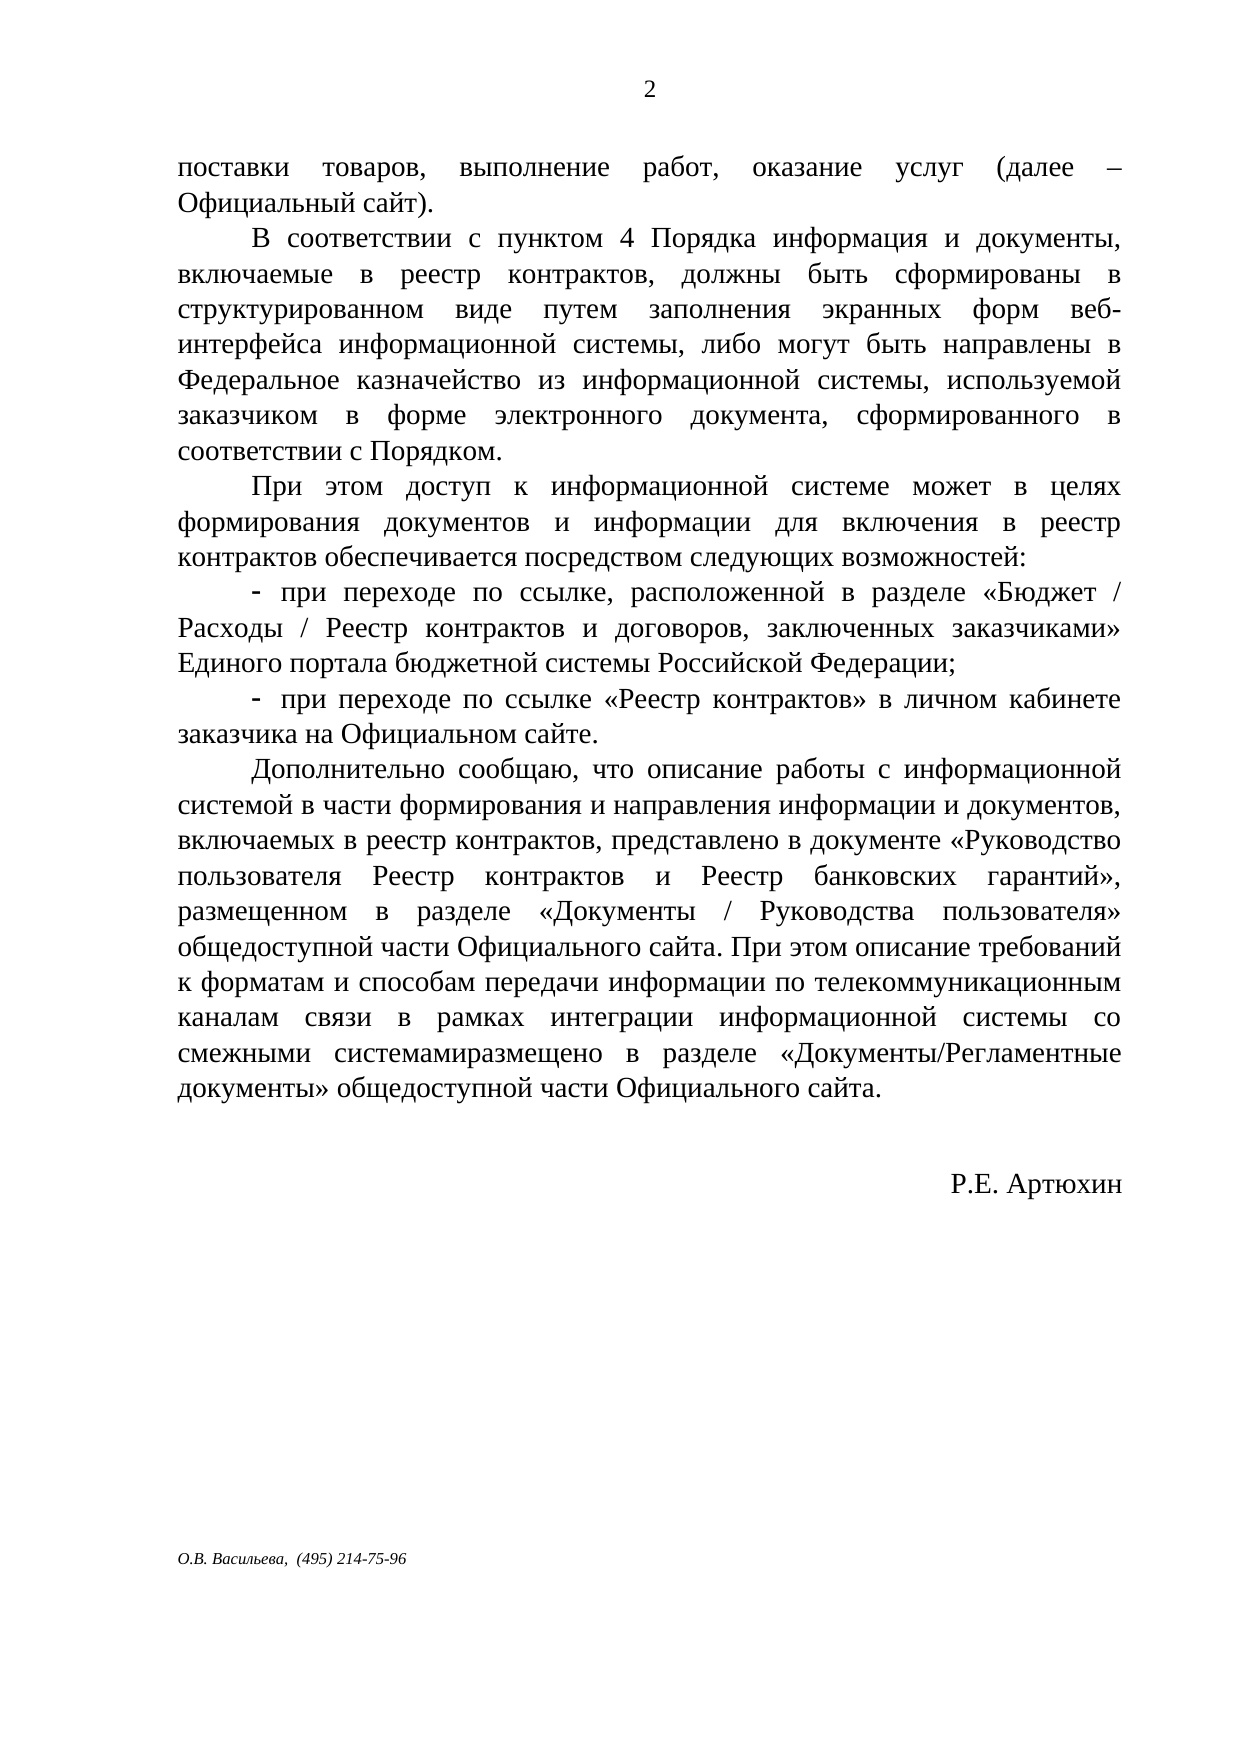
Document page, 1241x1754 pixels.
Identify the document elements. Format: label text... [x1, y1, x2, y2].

text Дополнительно сообщаю, что описание работы с информационной системой в части формирования и направления информации и документов, включаемых в реестр контрактов, представлено в документе «Руководство пользователя Реестр контрактов и Реестр банковских гарантий», размещенном в разделе «Документы / Руководства пользователя» общедоступной части Официального сайта. При этом описание требований к форматам и способам передачи информации по телекоммуникационным каналам связи в рамках интеграции информационной системы со смежными системамиразмещено в разделе «Документы/Регламентные документы» общедоступной части Официального сайта. [177, 750, 1122, 1104]
list при переходе по ссылке «Реестр контрактов» в личном кабинете заказчика на Официальном сайте. [177, 679, 1122, 750]
text При этом доступ к информационной системе может в целях формирования документов и информации для включения в реестр контрактов обеспечивается посредством следующих возможностей: [177, 466, 1122, 573]
text В соответствии с пунктом 4 Порядка информация и документы, включаемые в реестр контрактов, должны быть сформированы в структурированном виде путем заполнения экранных форм веб-интерфейса информационной системы, либо могут быть направлены в Федеральное казначейство из информационной системы, используемой заказчиком в форме электронного документа, сформированного в соответствии с Порядком. [177, 218, 1122, 466]
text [177, 148, 1122, 218]
text О.В. Васильева, (495) 214-75-96 [177, 1535, 1122, 1568]
text Р.Е. Артюхин [177, 1166, 1122, 1200]
list при переходе по ссылке, расположенной в разделе «Бюджет / Расходы / Реестр контрактов и договоров, заключенных заказчиками» Единого портала бюджетной системы Российской Федерации; [177, 573, 1122, 679]
